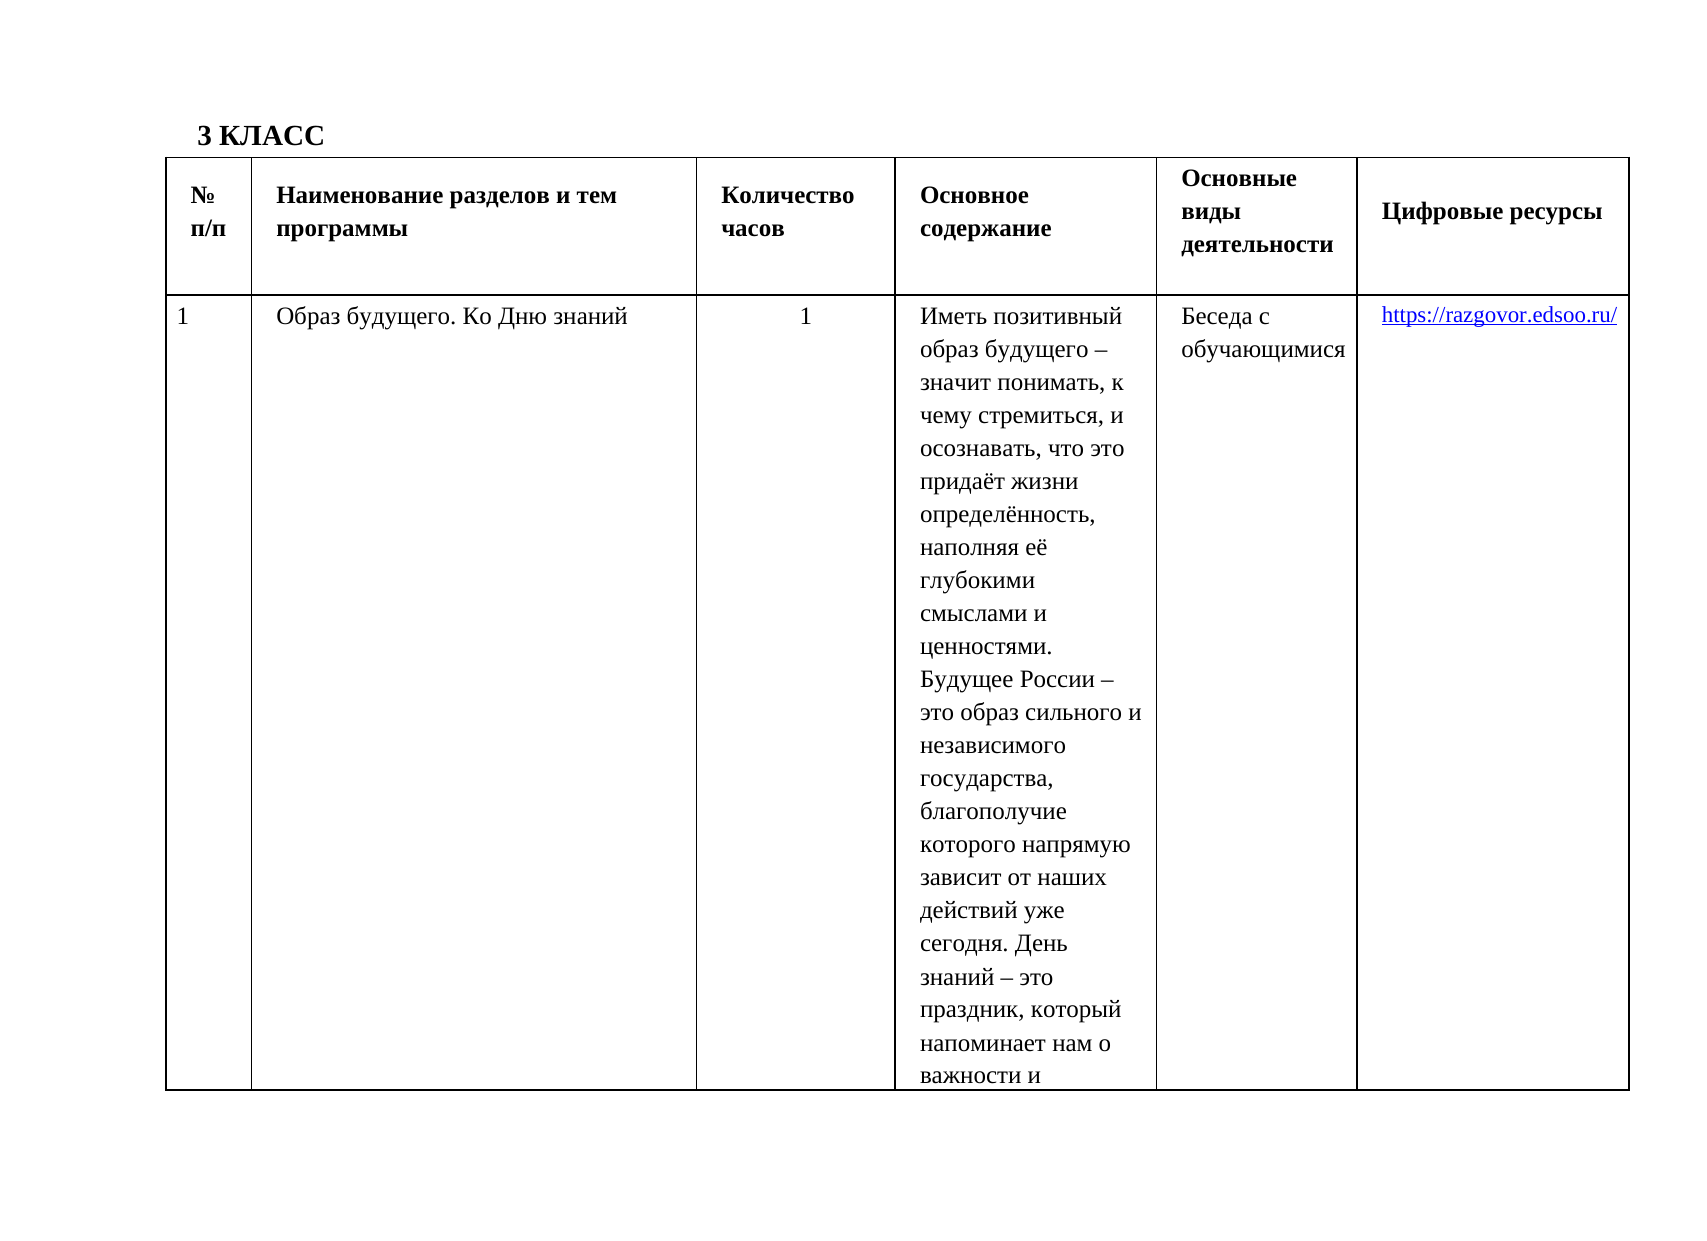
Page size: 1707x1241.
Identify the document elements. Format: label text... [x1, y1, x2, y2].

table_header Основное содержание [896, 158, 1156, 294]
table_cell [896, 296, 1156, 1089]
table_header Основные виды деятельности [1157, 158, 1356, 294]
table_header Наименование разделов и тем программы [252, 158, 696, 294]
text 3 КЛАСС [190, 118, 1618, 152]
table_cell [1358, 296, 1628, 1089]
table_header Цифровые ресурсы [1358, 158, 1628, 294]
table_cell 1 [697, 296, 894, 1089]
table_cell 1 [167, 296, 251, 1089]
table_header № п/п [167, 158, 251, 294]
table_header Количество часов [697, 158, 894, 294]
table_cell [1157, 296, 1356, 1089]
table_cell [252, 296, 696, 1089]
